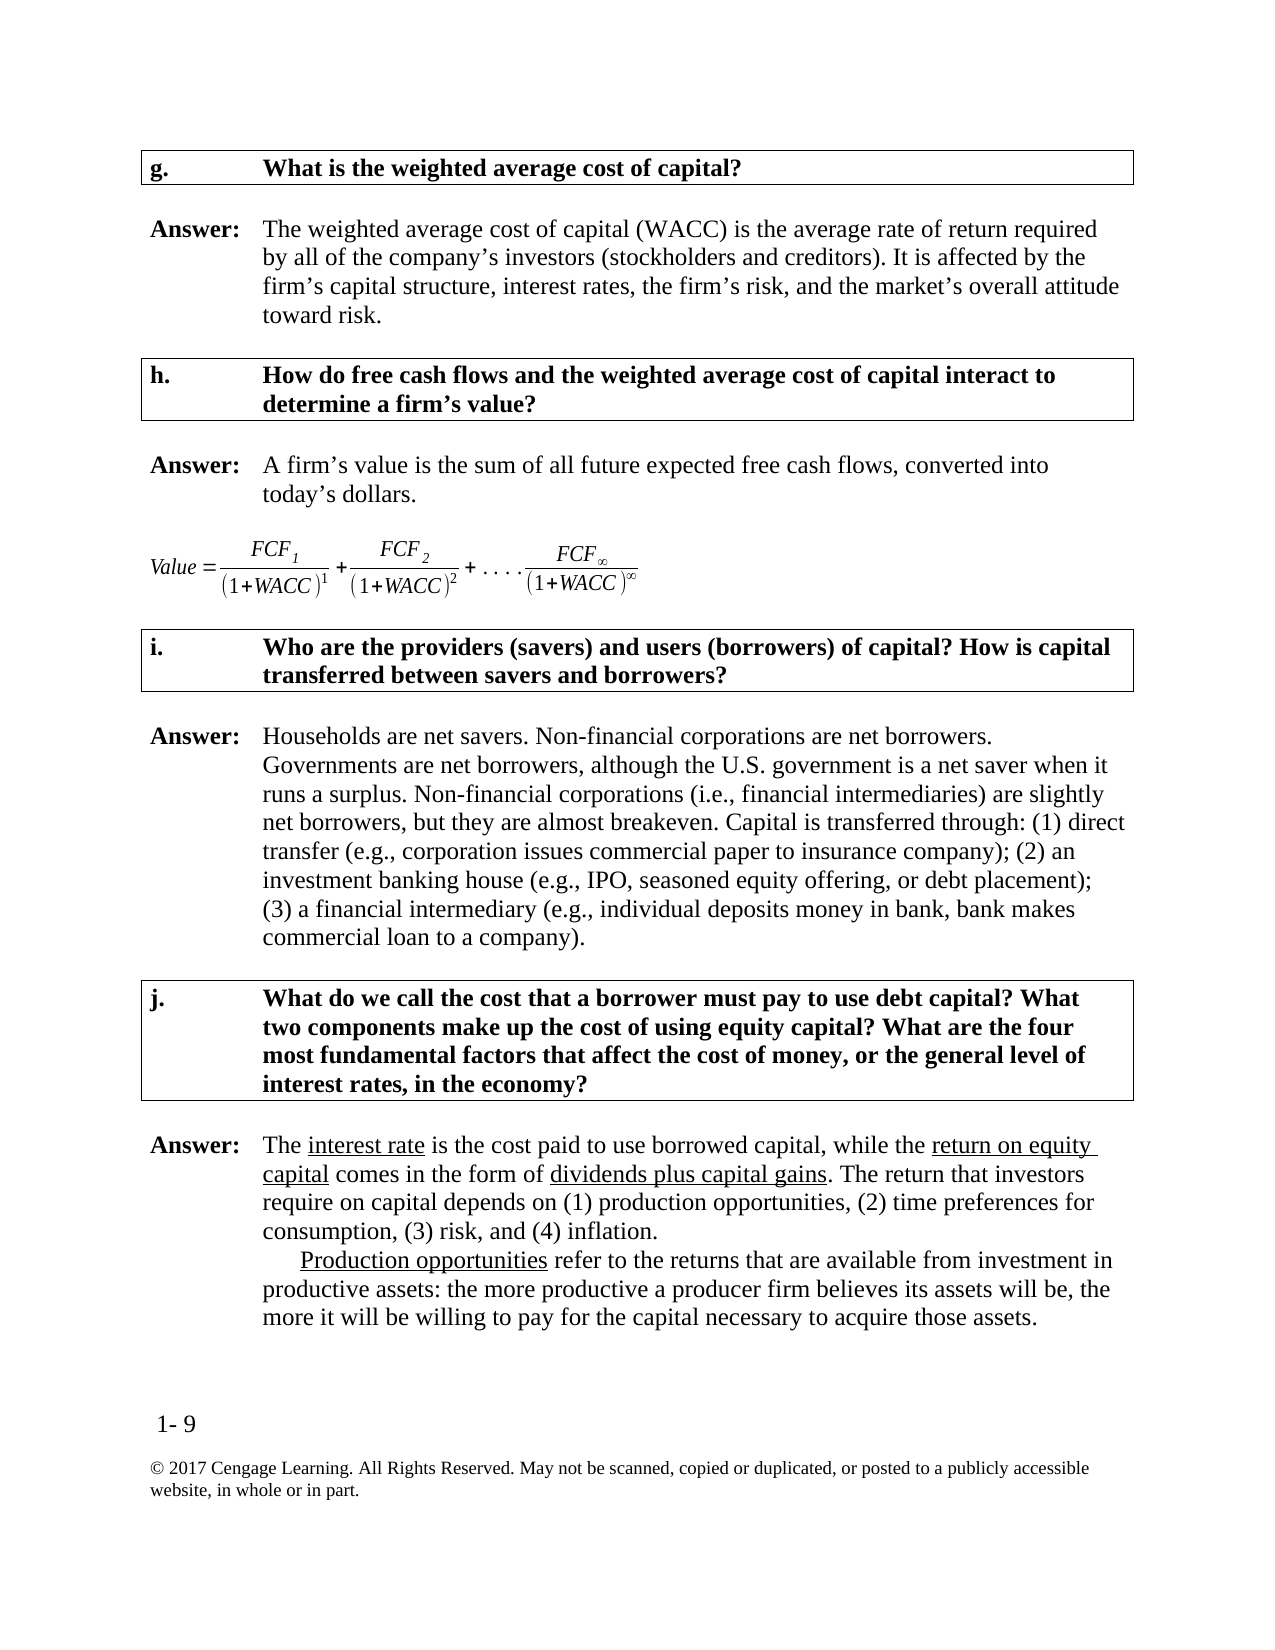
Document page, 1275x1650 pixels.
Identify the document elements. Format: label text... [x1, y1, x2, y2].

text j. What do we call the cost that a borrower must pay to use debt capital? What two components make up the cost of using equity capital? What are the four most fundamental factors that affect the cost of money, or the general level of interest rates, in the economy? [142, 981, 1133, 1100]
text Answer: Households are net savers. Non-financial corporations are net borrowers. Governments are net borrowers, although the government is a net saver when it runs a surplus. Non-financial corporations (i.e., financial intermediaries) are slightly net borrowers, but they are almost breakeven. Capital is transferred through: (1) direct transfer (e.g., corporation issues commercial paper to insurance company); (2) an investment banking house (e.g., IPO, seasoned equity offering, or debt placement); (3) a financial intermediary (e.g., individual deposits money in bank, bank makes commercial loan to a company). [150, 721, 1125, 951]
text Answer: The interest rate is the cost paid to use borrowed capital, while the return on equity capital comes in the form of dividends plus capital gains. The return that investors require on capital depends on (1) production opportunities, (2) time preferences for consumption, (3) risk, and (4) inflation. [150, 1130, 1125, 1245]
text g. What is the weighted average cost of capital? [142, 151, 1133, 184]
text i. Who are the providers (savers) and users (borrowers) of capital? How is capital transferred between savers and borrowers? [142, 630, 1133, 691]
text h. How do free cash flows and the weighted average cost of capital interact to determine a firm’s value? [142, 359, 1133, 420]
text Answer: The weighted average cost of capital (WACC) is the average rate of return required by all of the company’s investors (stockholders and creditors). It is affected by the firm’s capital structure, interest rates, the firm’s risk, and the market’s overall attitude toward risk. [150, 214, 1125, 329]
text Production opportunities refer to the returns that are available from investment in productive assets: the more productive a producer firm believes its assets will be, the more it will be willing to pay for the capital necessary to acquire those assets. [262, 1245, 1125, 1331]
text Answer: A firm’s value is the sum of all future expected free cash flows, converted into today’s dollars. [150, 450, 1125, 507]
